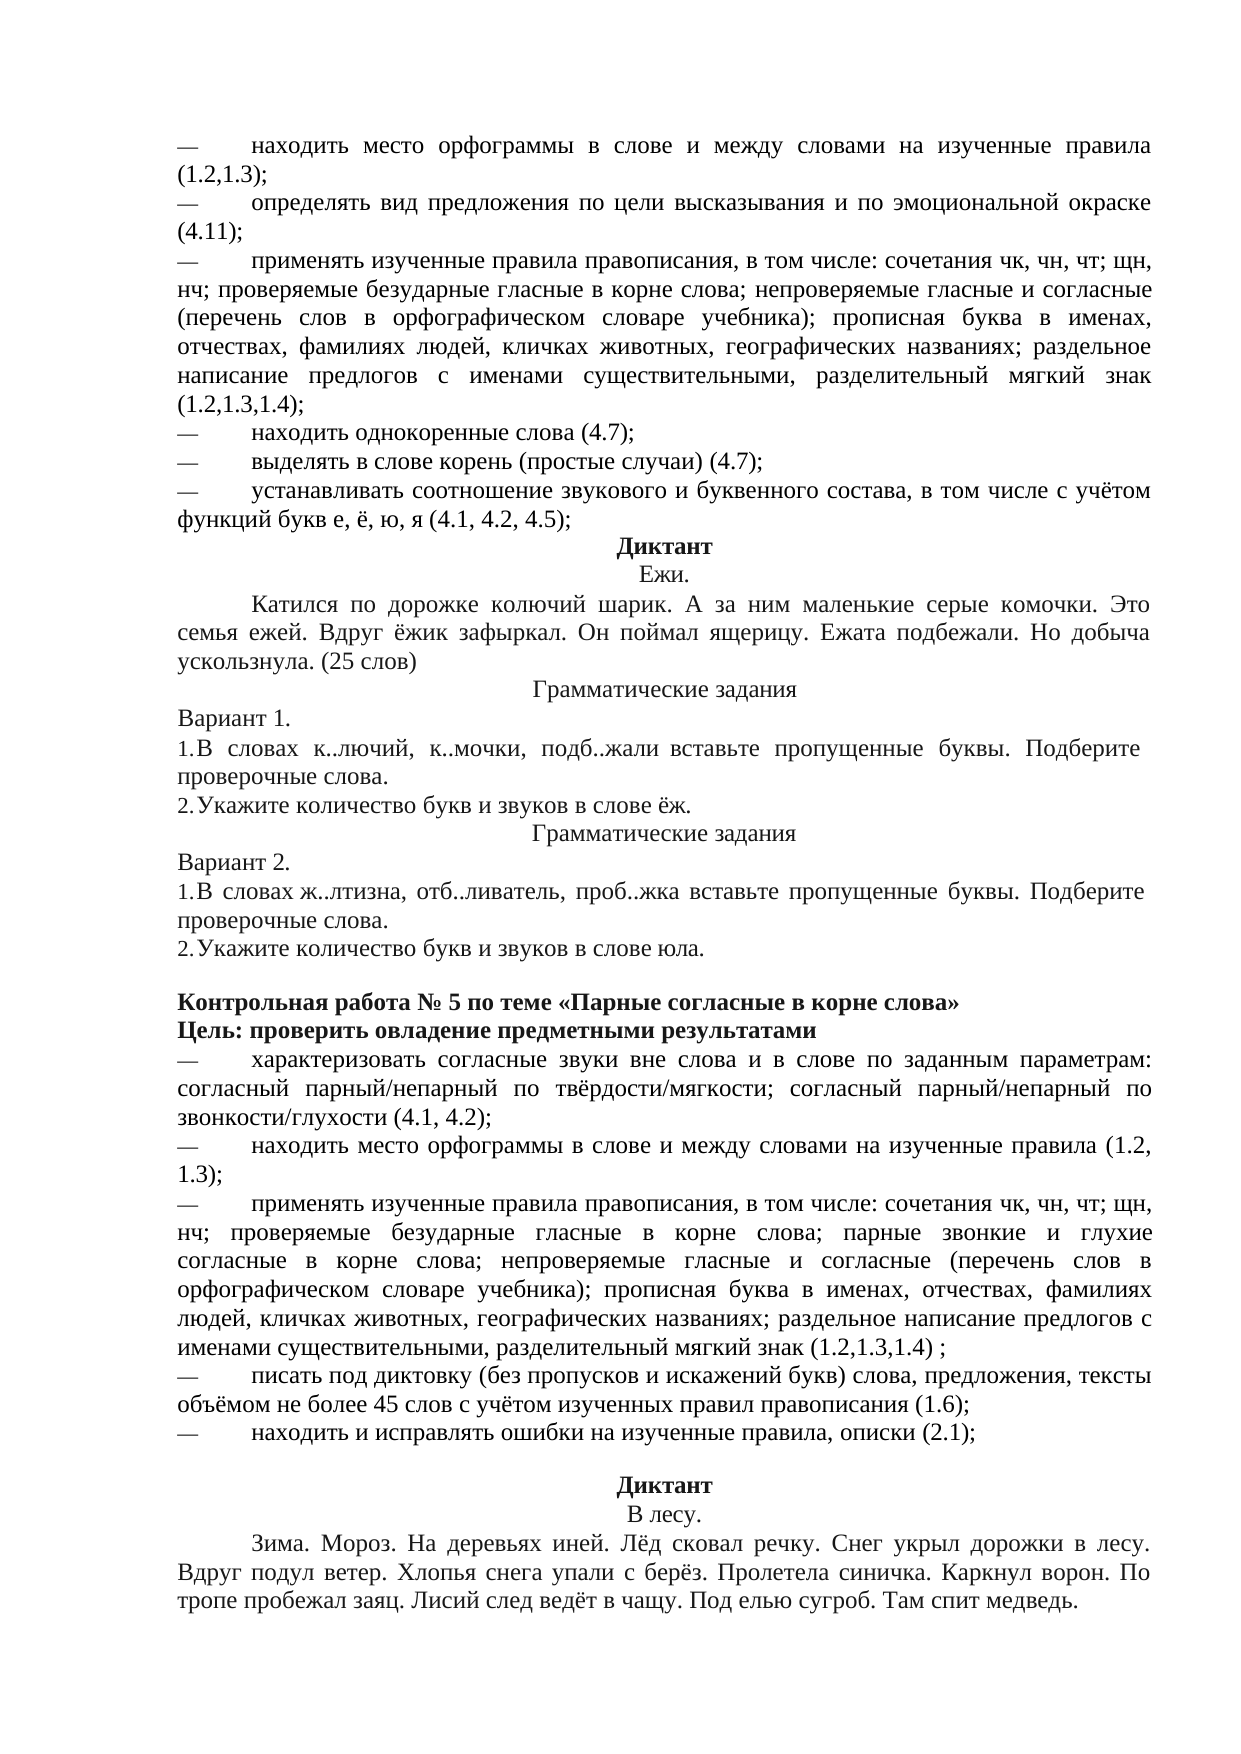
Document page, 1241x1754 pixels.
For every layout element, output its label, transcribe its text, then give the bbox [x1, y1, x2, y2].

list устанавливать соотношение звукового и буквенного состава, в том числе с учётом функций букв е, ё, ю, я (4.1, 4.2, 4.5); [177, 475, 1152, 532]
text Вариант 2. [177, 848, 1196, 876]
list определять вид предложения по цели высказывания и по эмоциональной окраске (4.11); [177, 187, 1152, 245]
list Укажите количество букв и звуков в слове ёж. [177, 790, 1196, 819]
list писать под диктовку (без пропусков и искажений букв) слова, предложения, тексты объёмом не более 45 слов с учётом изученных правил правописания (1.6); [177, 1361, 1152, 1418]
list находить однокоренные слова (4.7); [177, 417, 1196, 446]
list В словах ж..лтизна, отб..ливатель, проб..жка вставьте пропущенные буквы. Подберите проверочные слова. [177, 876, 1151, 934]
text Диктант [173, 1471, 1157, 1499]
text Вариант 1. [133, 704, 336, 732]
list находить место орфограммы в слове и между словами на изученные правила (1.2, 1.3); [177, 1131, 1153, 1188]
text Ежи. [172, 560, 1156, 589]
list выделять в слове корень (простые случаи) (4.7); [177, 446, 1196, 475]
text Грамматические задания [532, 819, 1196, 847]
list Укажите количество букв и звуков в слове юла. [177, 934, 1196, 962]
text Контрольная работа № 5 по теме «Парные согласные в корне слова» Цель: проверить овладение предметными результатами [177, 988, 960, 1044]
list находить место орфограммы в слове и между словами на изученные правила (1.2,1.3); [177, 130, 1152, 187]
list В словах к..лючий, к..мочки, подб..жали вставьте пропущенные буквы. Подберите проверочные слова. [177, 733, 1151, 790]
text Зима. Мороз. На деревьях иней. Лёд сковал речку. Снег укрыл дорожки в лесу. Вдруг подул ветер. Хлопья снега упали с берёз. Пролетела синичка. Каркнул ворон. По тропе пробежал заяц. Лисий след ведёт в чащу. Под елью сугроб. Там спит медведь. [177, 1528, 1152, 1614]
list находить и исправлять ошибки на изученные правила, описки (2.1); [177, 1418, 1196, 1446]
list применять изученные правила правописания, в том числе: сочетания чк, чн, чт; щн, нч; проверяемые безударные гласные в корне слова; непроверяемые гласные и согласные (перечень слов в орфографическом словаре учебника); прописная буква в именах, отчествах, фамилиях людей, кличках животных, географических названиях; раздельное написание предлогов с именами существительными, разделительный мягкий знак (1.2,1.3,1.4); [177, 245, 1152, 417]
list характеризовать согласные звуки вне слова и в слове по заданным параметрам: согласный парный/непарный по твёрдости/мягкости; согласный парный/непарный по звонкости/глухости (4.1, 4.2); [177, 1044, 1153, 1131]
text Диктант [173, 532, 1157, 560]
text В лесу. [172, 1499, 1156, 1528]
text Грамматические задания [173, 675, 1157, 704]
text Катился по дорожке колючий шарик. А за ним маленькие серые комочки. Это семья ежей. Вдруг ёжик зафыркал. Он поймал ящерицу. Ежата подбежали. Но добыча ускользнула. (25 слов) [177, 589, 1151, 675]
